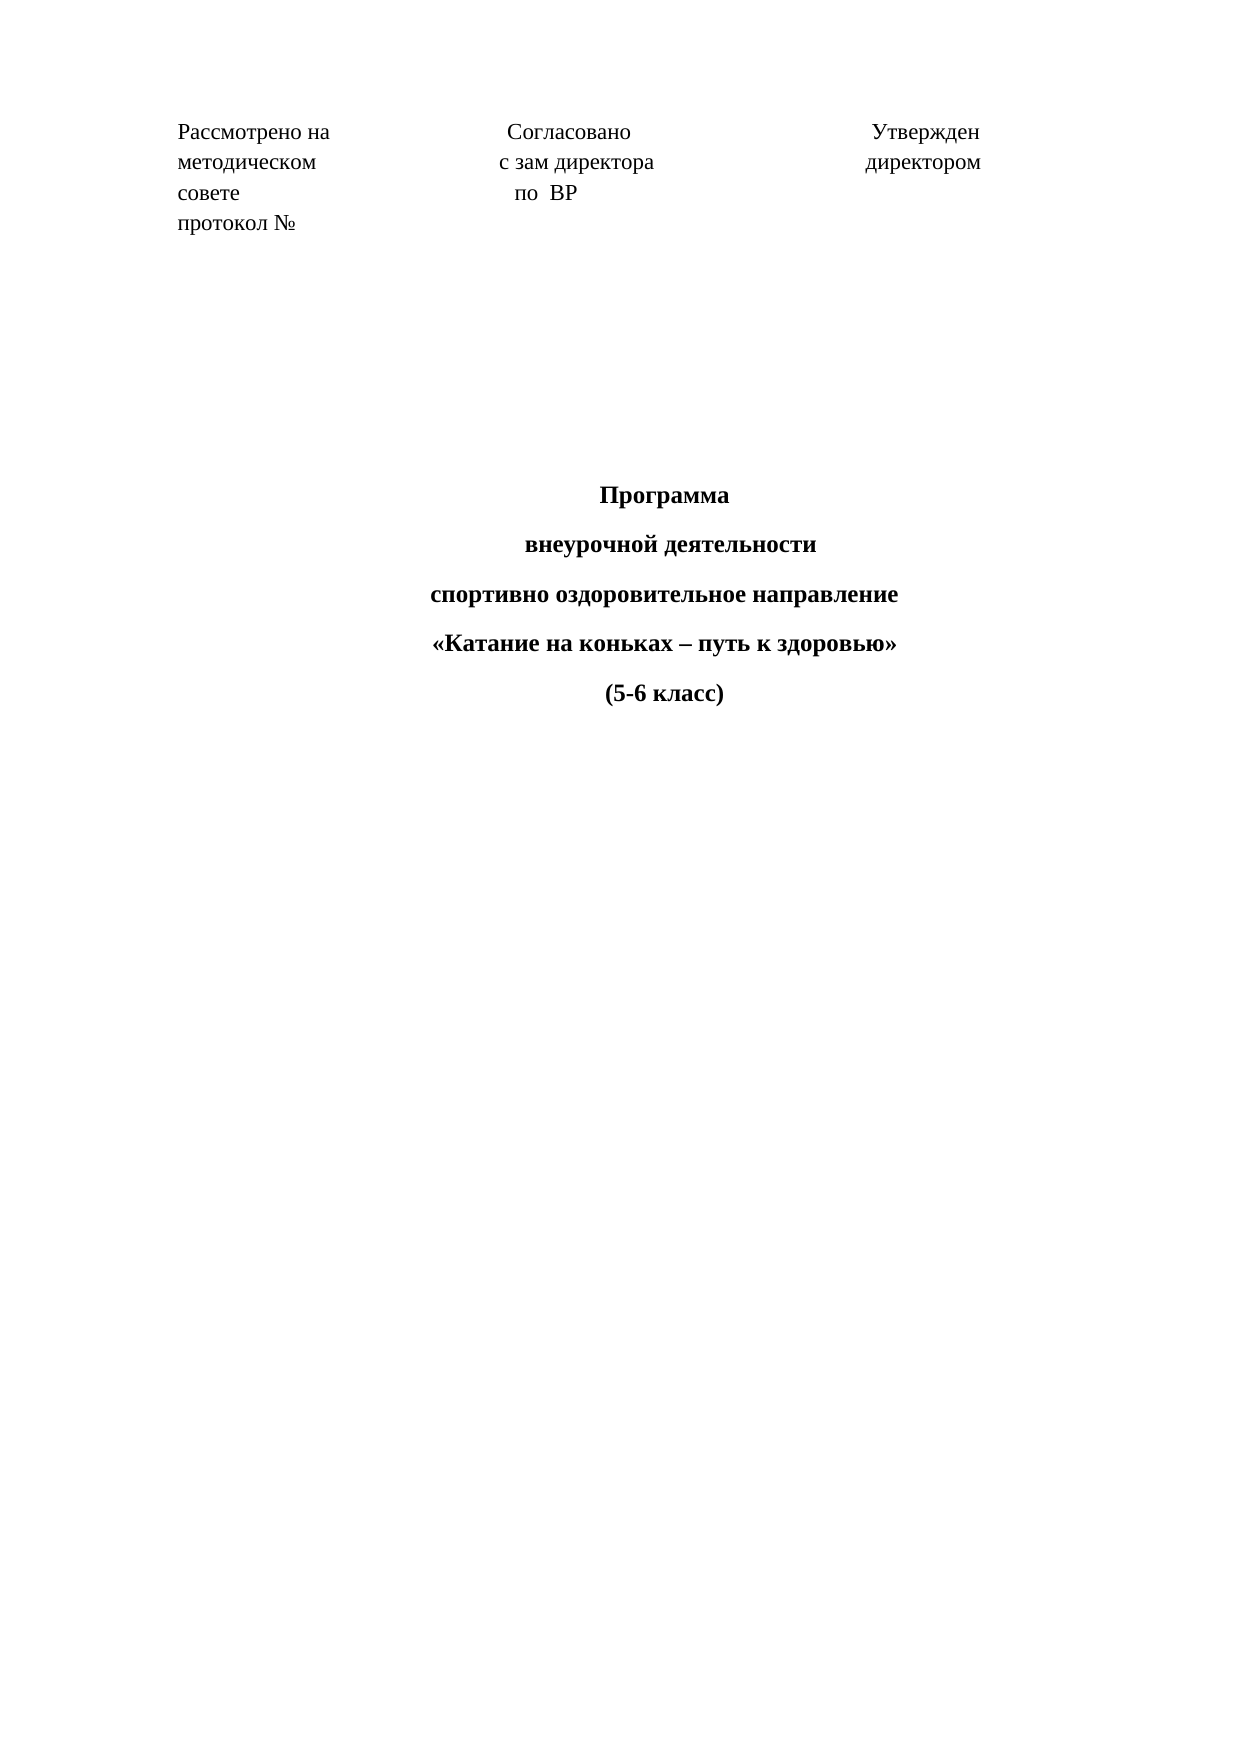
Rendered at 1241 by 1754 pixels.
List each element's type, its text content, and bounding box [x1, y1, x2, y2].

text спортивно оздоровительное направление [177, 579, 1152, 608]
text Рассмотрено на Согласовано Утвержден [177, 118, 1152, 144]
text Программа [177, 480, 1152, 508]
text методическом с зам директора директором [177, 148, 1152, 175]
text совете по ВР протокол № [177, 178, 1152, 235]
text внеурочной деятельности [177, 529, 1152, 558]
text (5-6 класс) [177, 678, 1152, 707]
text «Катание на коньках – путь к здоровью» [177, 628, 1152, 657]
